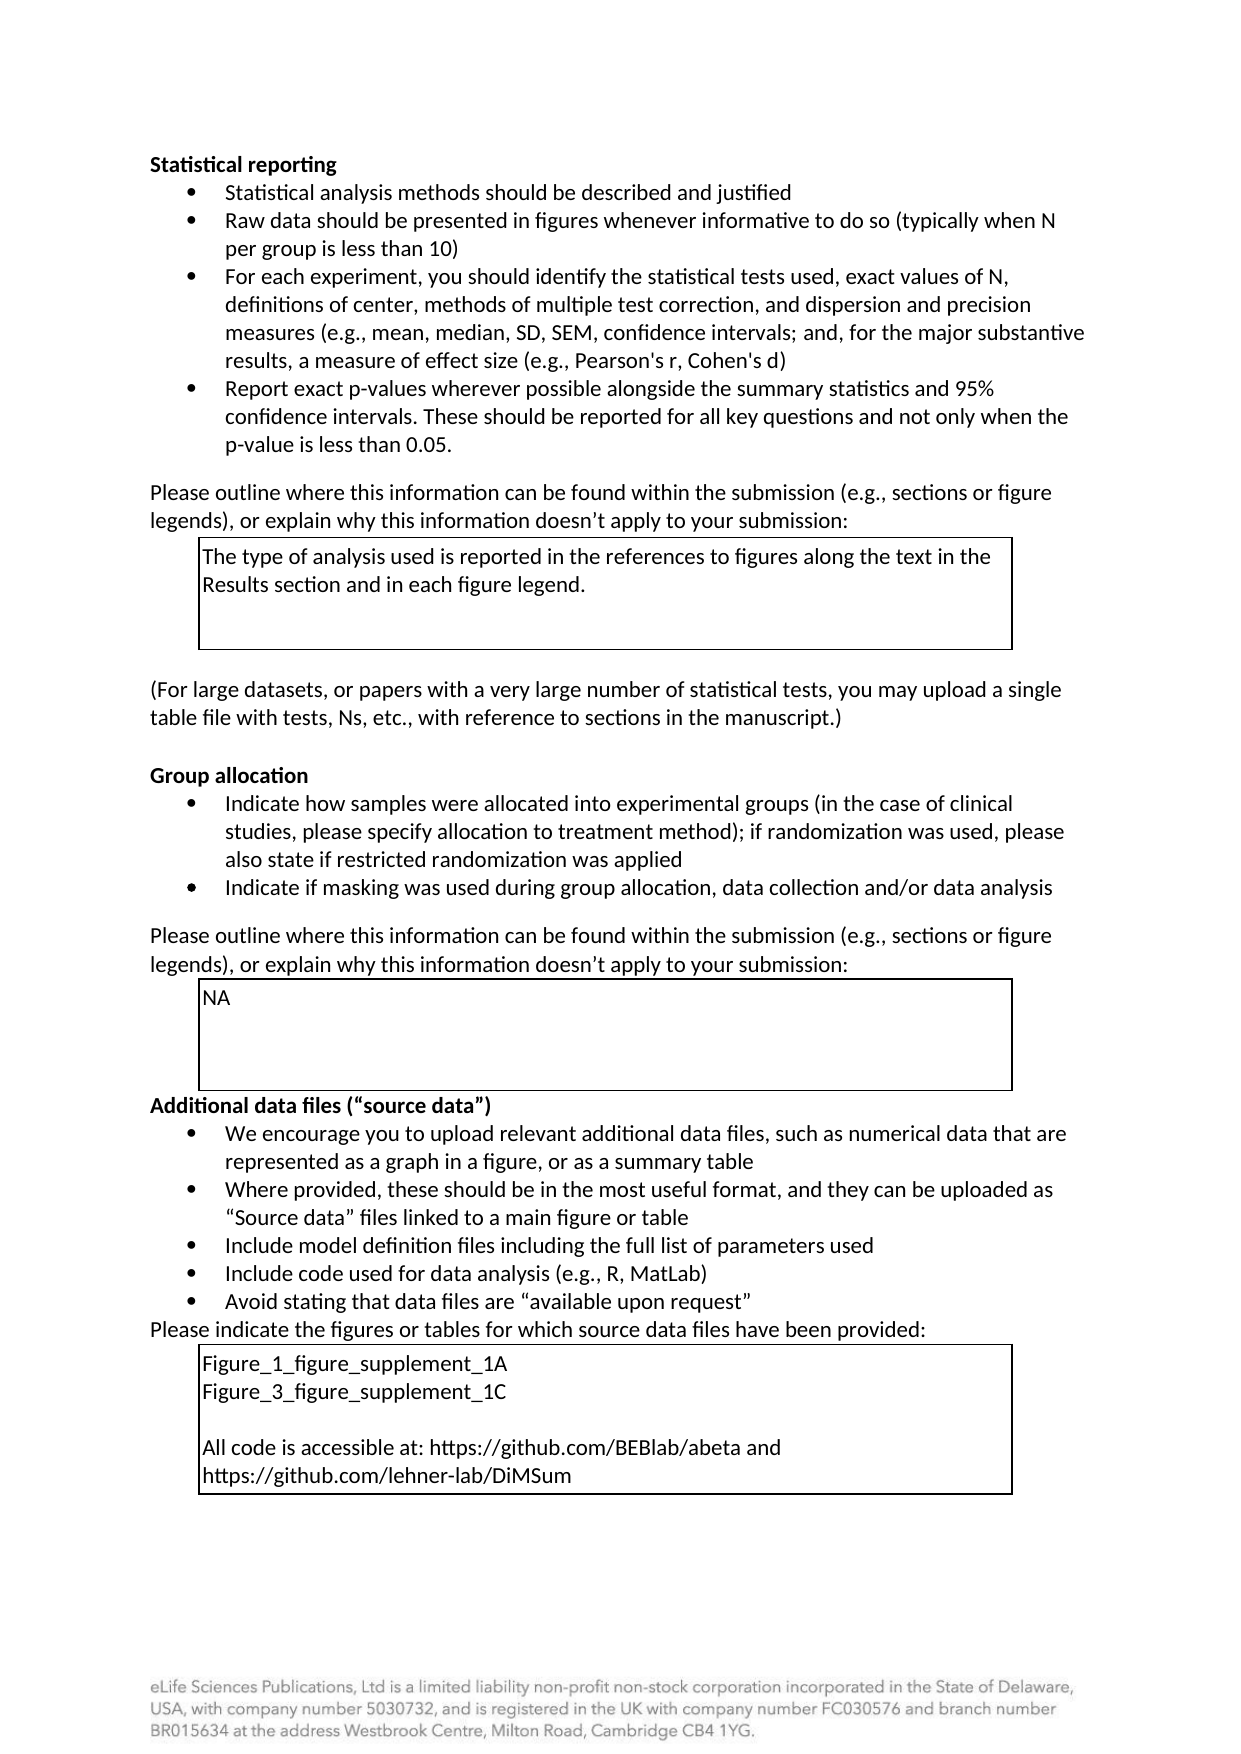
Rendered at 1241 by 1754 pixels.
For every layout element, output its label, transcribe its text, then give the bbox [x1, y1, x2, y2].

list For each experiment, you should identify the statistical tests used, exact values of N, definitions of center, methods of multiple test correction, and dispersion and precision measures (e.g., mean, median, SD, SEM, confidence intervals; and, for the major substantive results, a measure of effect size (e.g., Pearson's r, Cohen's d) [187, 262, 1090, 374]
list Avoid stating that data files are “available upon request” [187, 1287, 1090, 1315]
text All code is accessible at: https://github.com/BEBlab/abeta and https://github.com/lehner-lab/DiMSum [200, 1433, 1011, 1491]
list Where provided, these should be in the most useful format, and they can be uploaded as “Source data” files linked to a main figure or table [187, 1175, 1090, 1231]
text Statistical reporting [150, 150, 1090, 178]
picture [0, 1635, 1241, 1754]
text (For large datasets, or papers with a very large number of statistical tests, you may upload a single table file with tests, Ns, etc., with reference to sections in the manuscript.) [150, 675, 1090, 731]
list Indicate how samples were allocated into experimental groups (in the case of clinical studies, please specify allocation to treatment method); if randomization was used, please also state if restricted randomization was applied [187, 789, 1090, 873]
text Group allocation [150, 761, 1090, 789]
text Figure_1_figure_supplement_1A [200, 1347, 1011, 1377]
list Statistical analysis methods should be described and justified [187, 178, 1090, 206]
list Raw data should be presented in figures whenever informative to do so (typically when N per group is less than 10) [187, 206, 1090, 262]
list Include model definition files including the full list of parameters used [187, 1231, 1090, 1259]
list Report exact p-values wherever possible alongside the summary statistics and 95% confidence intervals. These should be reported for all key questions and not only when the p-value is less than 0.05. [187, 374, 1090, 458]
list We encourage you to upload relevant additional data files, such as numerical data that are represented as a graph in a figure, or as a summary table [187, 1119, 1090, 1175]
text Figure_3_figure_supplement_1C [202, 1377, 1009, 1405]
text The type of analysis used is reported in the references to figures along the text in the Results section and in each figure legend. [200, 540, 1011, 601]
text Please indicate the figures or tables for which source data files have been provided: [150, 1315, 1090, 1343]
list Indicate if masking was used during group allocation, data collection and/or data analysis [187, 873, 1090, 901]
text NA [200, 981, 1011, 1014]
text Additional data files (“source data”) [150, 1008, 1090, 1119]
list Include code used for data analysis (e.g., R, MatLab) [187, 1259, 1090, 1287]
